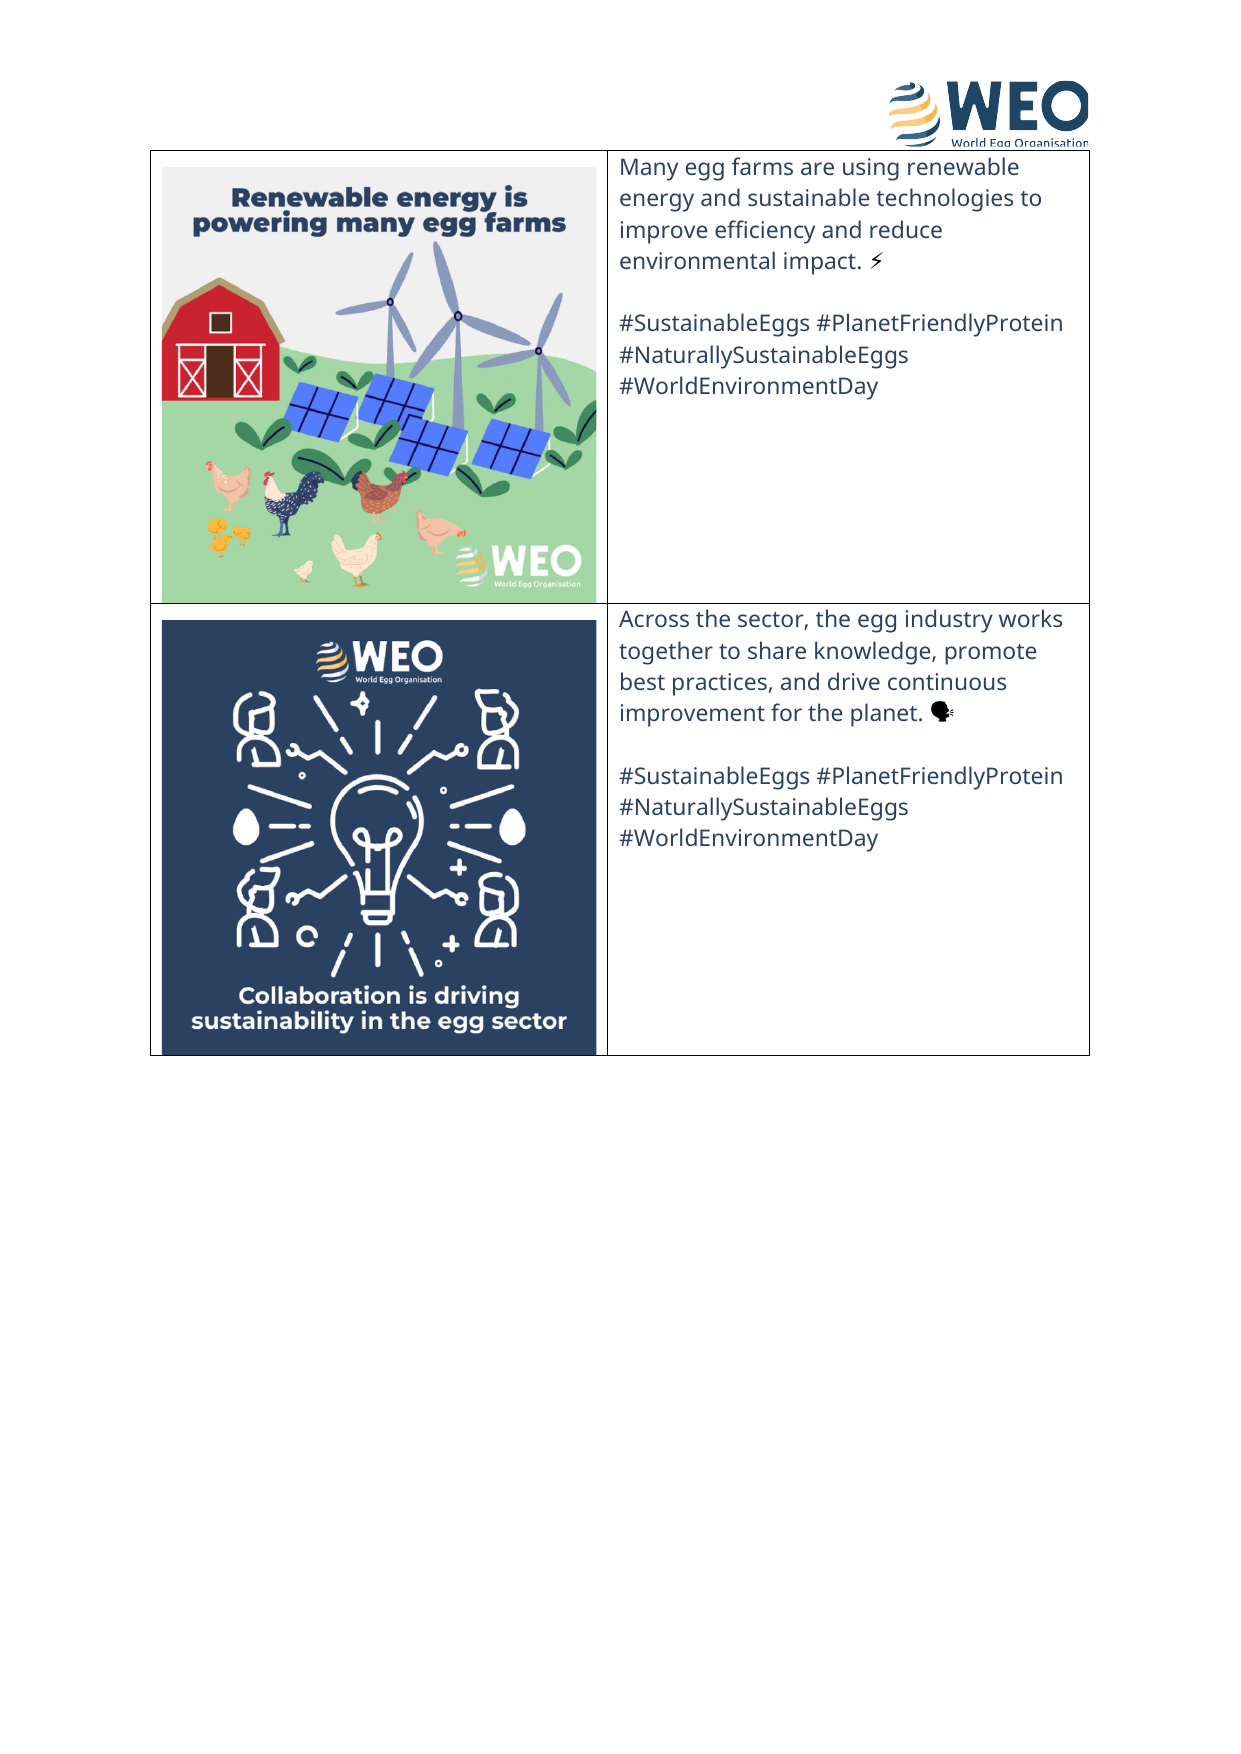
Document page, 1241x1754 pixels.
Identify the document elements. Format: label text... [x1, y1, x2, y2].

picture [161, 167, 597, 603]
picture [161, 620, 597, 1055]
table_cell [151, 151, 607, 602]
table_cell [151, 604, 607, 1055]
picture [888, 80, 1088, 147]
table_cell Many egg farms are using renewable energy and sustainable technologies to improve efficiency and reduce environmental impact. #SustainableEggs #PlanetFriendlyProtein #NaturallySustainableEggs #WorldEnvironmentDay [608, 151, 1089, 602]
table_cell Across the sector, the egg industry works together to share knowledge, promote best practices, and drive continuous improvement for the planet. ️ #SustainableEggs #PlanetFriendlyProtein #NaturallySustainableEggs #WorldEnvironmentDay [608, 604, 1089, 1055]
